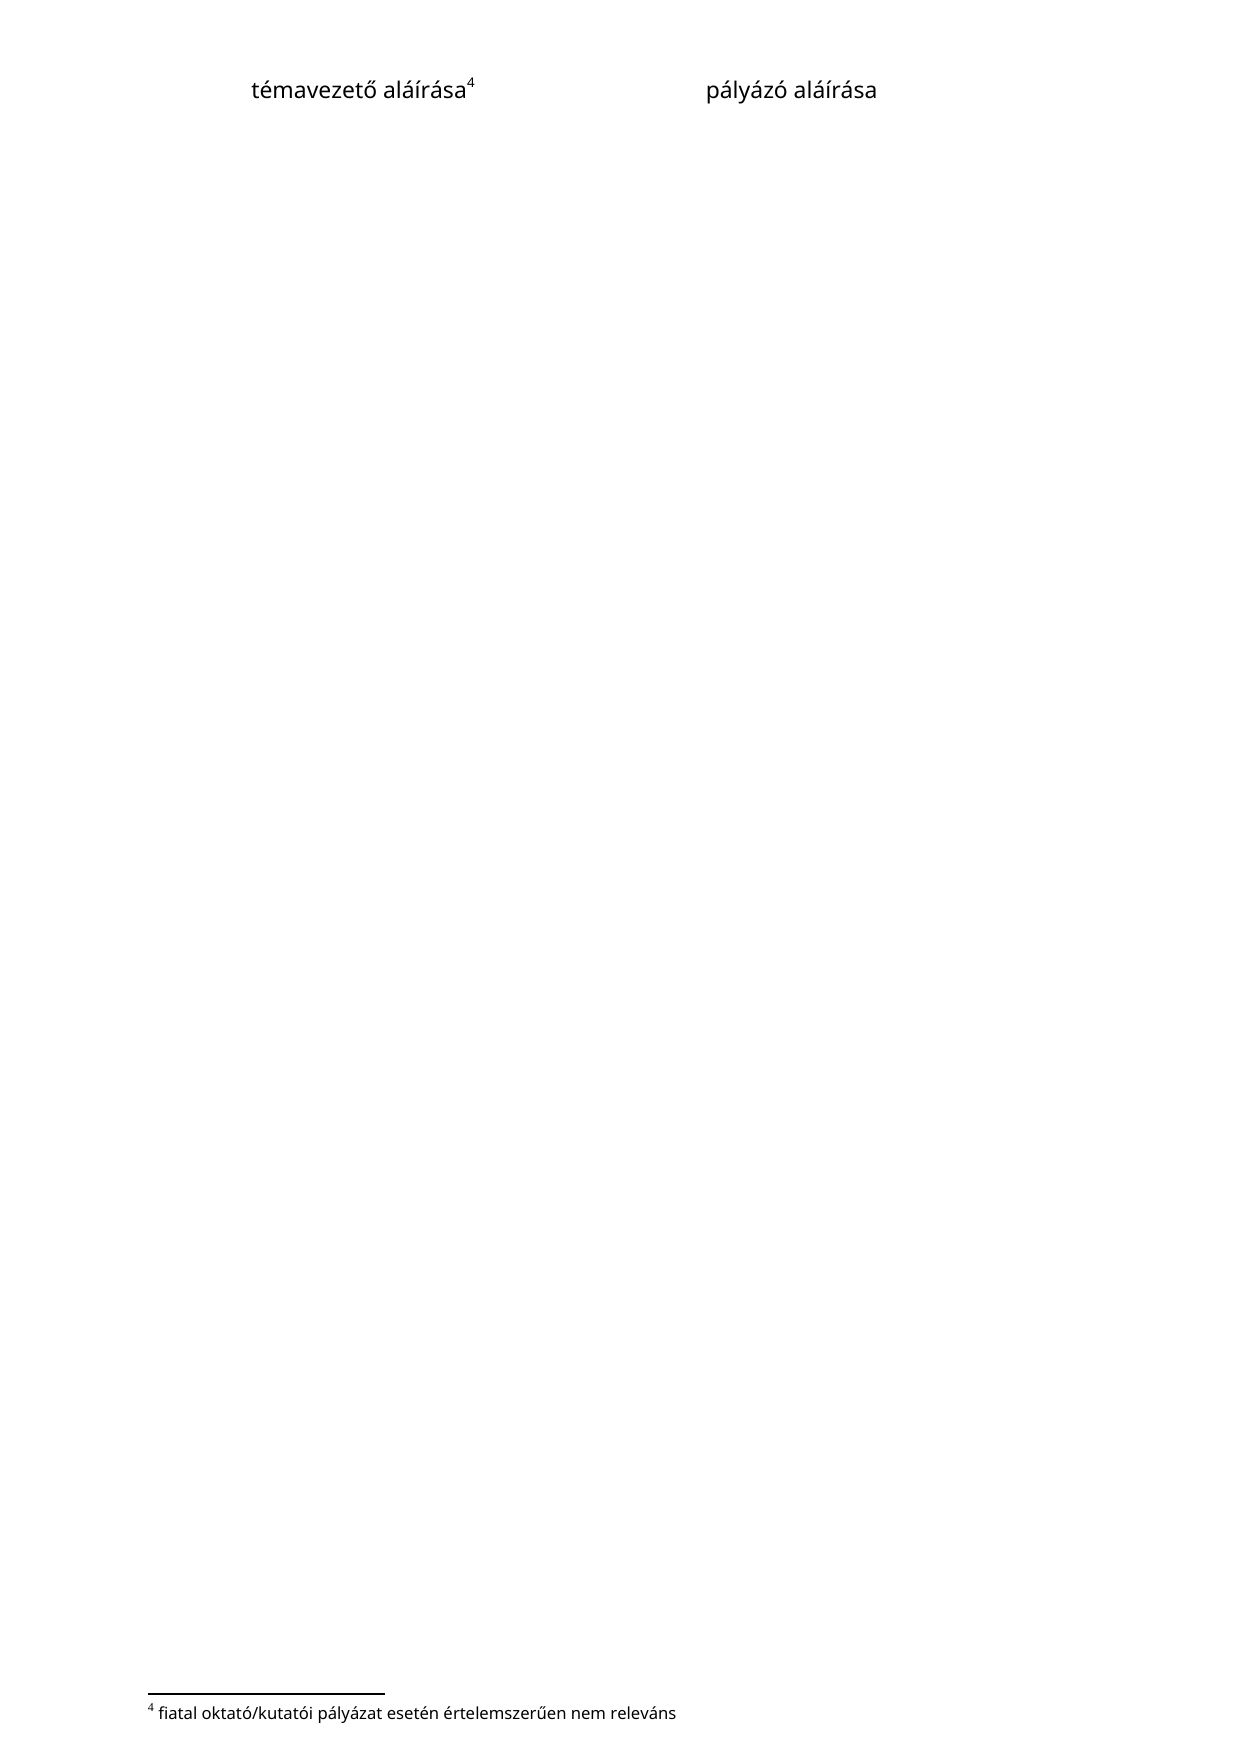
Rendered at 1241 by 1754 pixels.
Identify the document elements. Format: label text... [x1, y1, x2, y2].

text témavezető aláírása pályázó aláírása [148, 74, 1093, 105]
